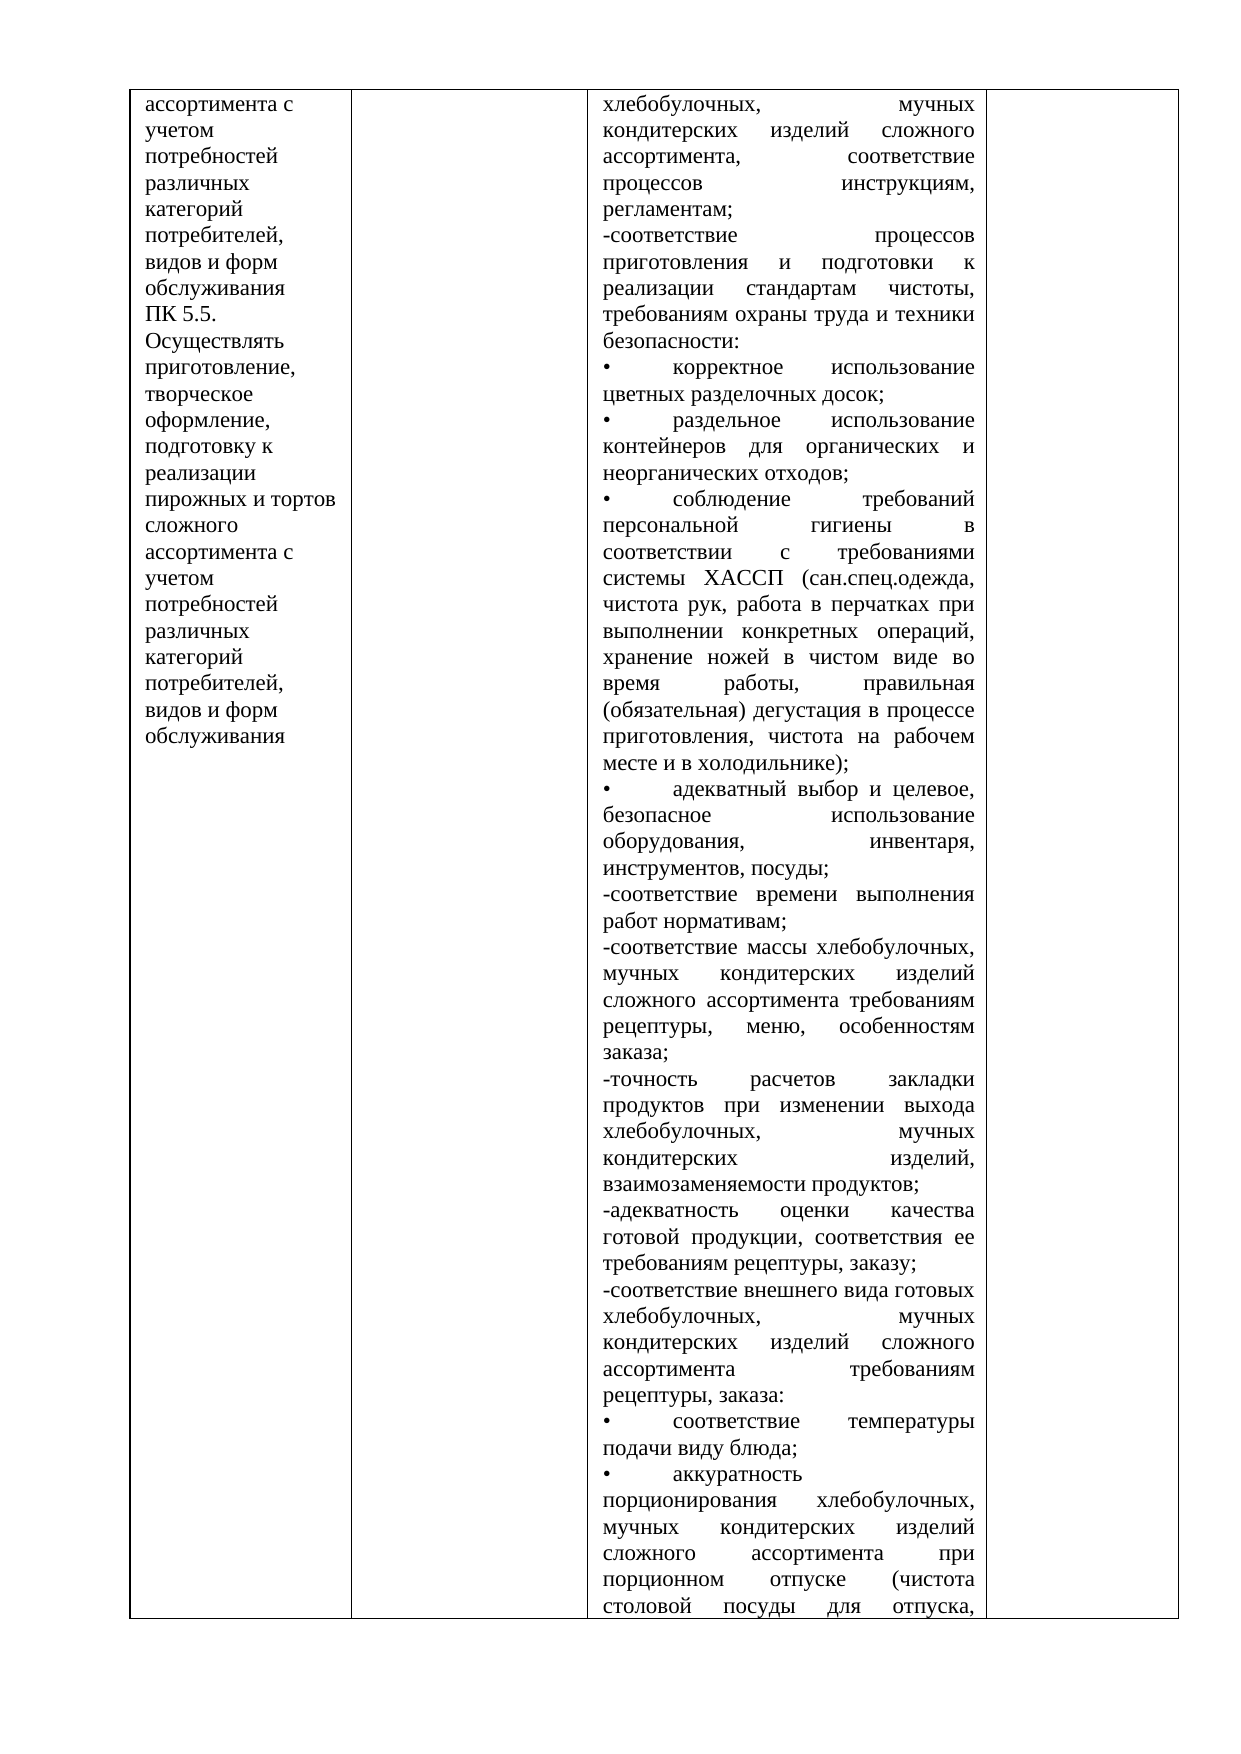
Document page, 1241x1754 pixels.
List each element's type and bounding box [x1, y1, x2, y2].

table_cell [352, 90, 587, 1618]
table_cell [588, 90, 986, 1618]
table_cell [131, 90, 351, 1618]
